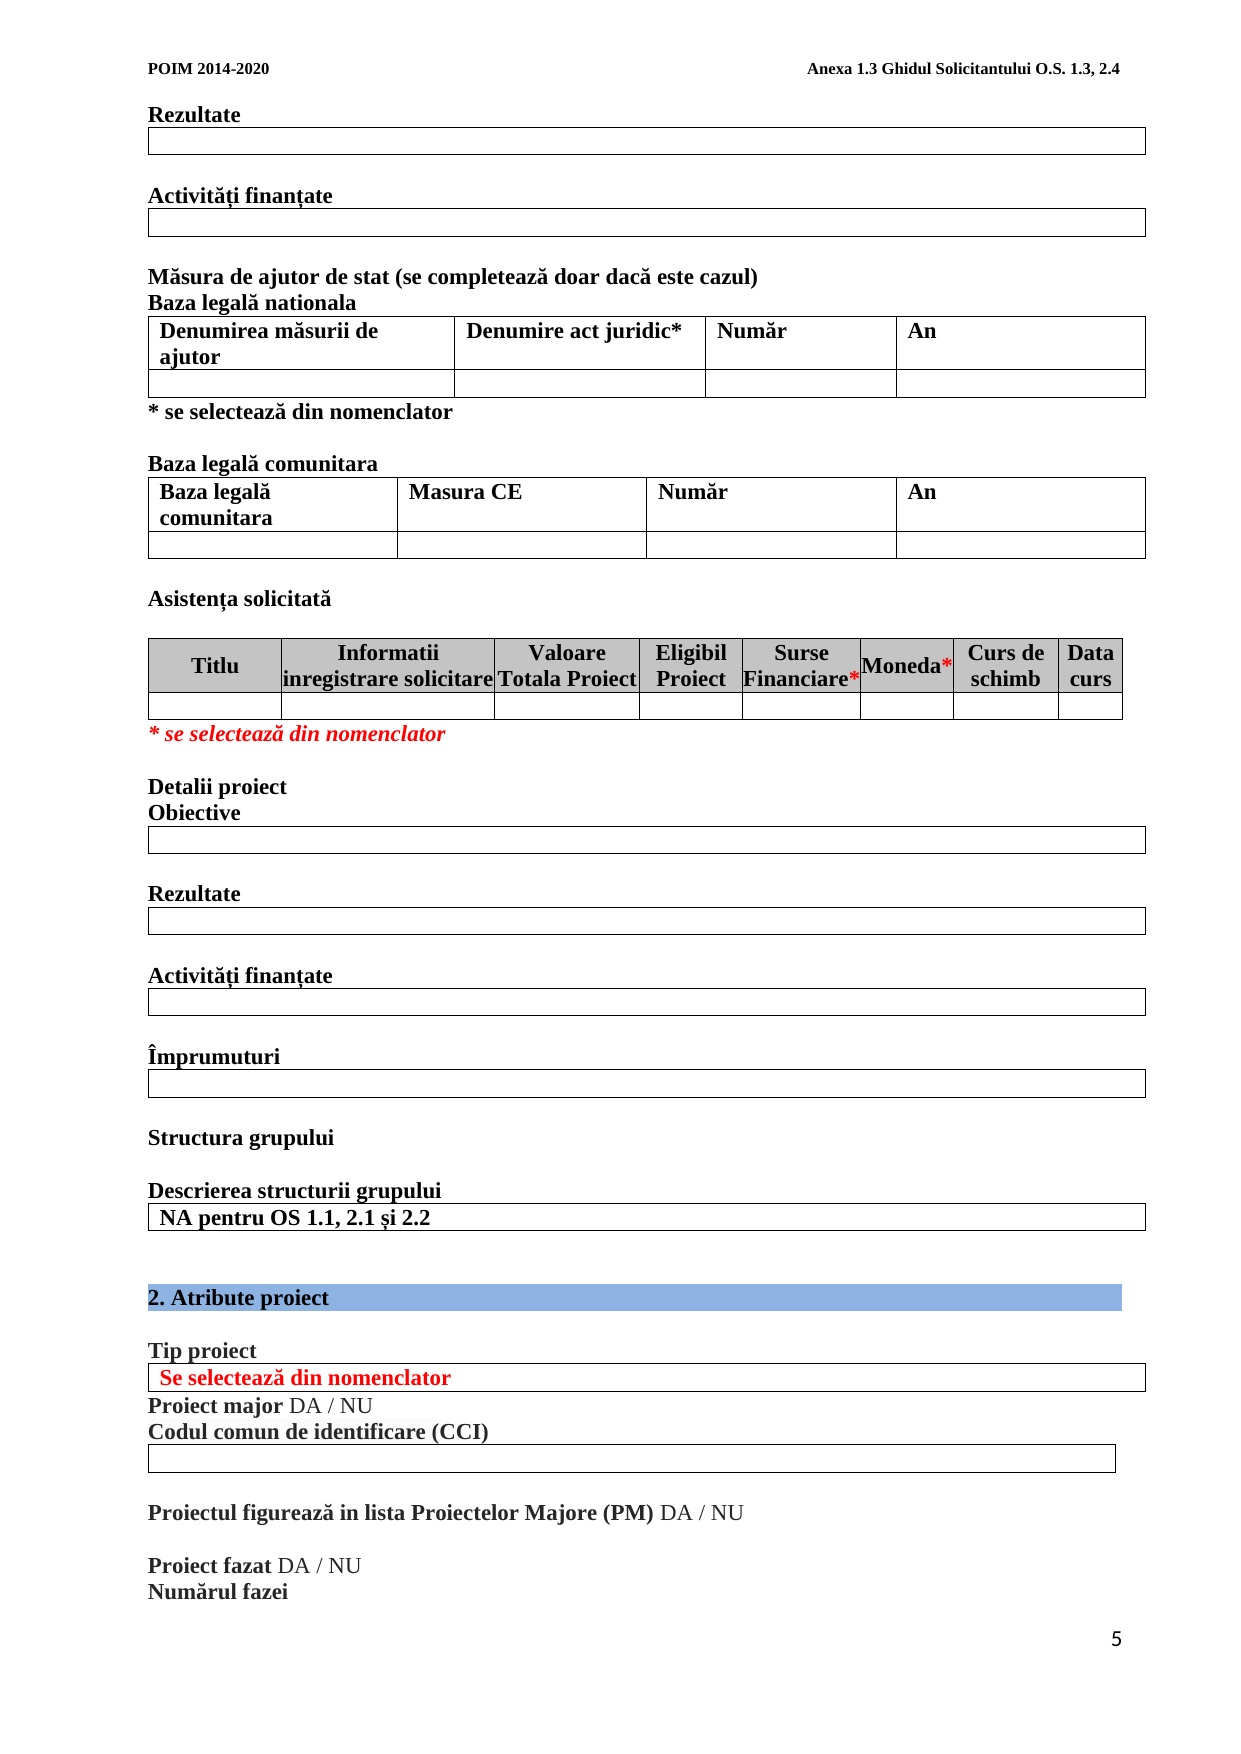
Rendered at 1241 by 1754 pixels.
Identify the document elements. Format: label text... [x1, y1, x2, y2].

text Împrumuturi [148, 1043, 1122, 1069]
table_header Masura CE [398, 478, 646, 531]
table_header Data curs [1059, 639, 1122, 692]
table_header Se selectează din nomenclator [149, 1364, 1145, 1391]
table_header [149, 989, 1145, 1015]
table_header NA pentru OS 1.1, 2.1 și 2.2 [149, 1204, 1145, 1230]
table_header Informatii inregistrare solicitare [282, 639, 494, 692]
text Proiect major DA / NU [148, 1392, 1122, 1418]
subtitle 2. Atribute proiect [148, 1284, 1122, 1311]
table_header Titlu [149, 639, 281, 692]
table_cell [897, 370, 1145, 397]
table_header Baza legală comunitara [149, 478, 397, 531]
table_header Surse Financiare* [743, 639, 860, 692]
text Rezultate [148, 101, 1122, 127]
table_header Valoare Totala Proiect [495, 639, 639, 692]
table_cell [640, 693, 742, 719]
table_header [149, 209, 1145, 236]
table_header [149, 827, 1145, 853]
table_cell [861, 693, 953, 719]
text Baza legală comunitara [148, 451, 1122, 477]
table_cell [706, 370, 896, 397]
table_cell [954, 693, 1058, 719]
table_header Moneda* [861, 639, 953, 692]
text Activități finanțate [148, 182, 1122, 208]
table_header Eligibil Proiect [640, 639, 742, 692]
text Activități finanțate [148, 962, 1122, 988]
table_header [149, 1445, 1115, 1472]
table_cell [149, 693, 281, 719]
table_header An [897, 478, 1145, 531]
table_cell [495, 693, 639, 719]
table_header Număr [647, 478, 896, 531]
table_cell [282, 693, 494, 719]
text Baza legală nationala [148, 289, 1122, 316]
table_header Denumirea măsurii de ajutor [149, 317, 454, 369]
text Proiect fazat DA / NU [148, 1552, 1122, 1578]
text Rezultate [148, 881, 1122, 907]
text Obiective [148, 799, 1122, 826]
text * se selectează din nomenclator [148, 398, 1122, 424]
text Descrierea structurii grupului [148, 1177, 1122, 1203]
table_header [149, 1070, 1145, 1097]
table_cell [897, 532, 1145, 558]
text Codul comun de identificare (CCI) [439, 1418, 1122, 1444]
table_cell [149, 370, 454, 397]
text Asistența solicitată [148, 585, 1122, 612]
text Structura grupului [148, 1124, 1122, 1150]
text Numărul fazei [148, 1578, 1122, 1604]
table_header An [897, 317, 1145, 369]
table_cell [455, 370, 705, 397]
table_cell [743, 693, 860, 719]
table_cell [647, 532, 896, 558]
text Detalii proiect [148, 773, 1122, 799]
table_header Curs de schimb [954, 639, 1058, 692]
table_header [149, 908, 1145, 934]
table_header Denumire act juridic* [455, 317, 705, 369]
table_cell [149, 532, 397, 558]
text Tip proiect [148, 1337, 1122, 1363]
table_cell [1059, 693, 1122, 719]
text Măsura de ajutor de stat (se completează doar dacă este cazul) [148, 263, 1122, 289]
table_cell [398, 532, 646, 558]
text * se selectează din nomenclator [148, 720, 1122, 747]
table_header Număr [706, 317, 896, 369]
table_header [149, 128, 1145, 154]
text Proiectul figurează in lista Proiectelor Majore (PM) DA / NU [148, 1499, 1122, 1526]
